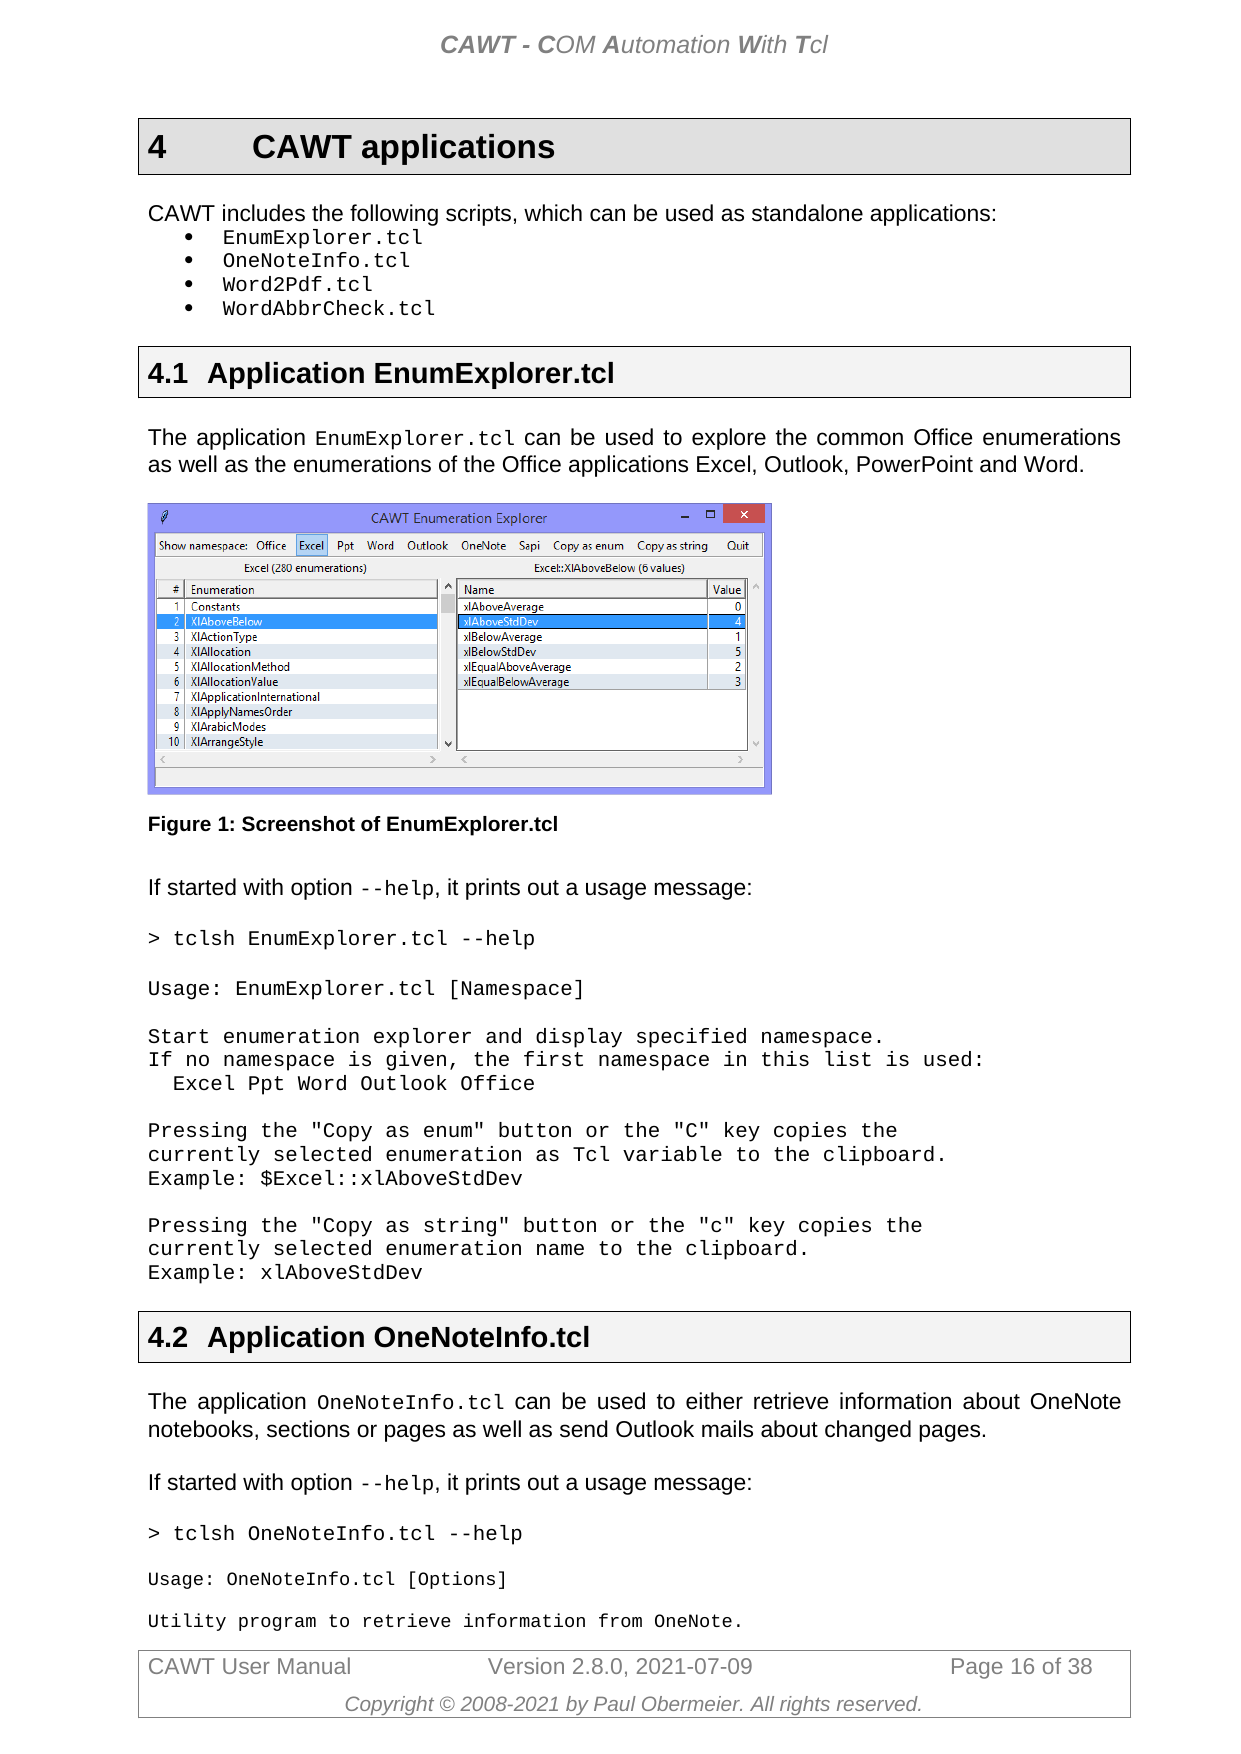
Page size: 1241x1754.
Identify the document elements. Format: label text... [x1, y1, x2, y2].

text The application OneNoteInfo.tcl can be used to either retrieve information about OneNote notebooks, sections or pages as well as send Outlook mails about changed pages. [148, 1388, 1122, 1442]
list EnumExplorer.tcl [185, 227, 1122, 250]
subtitle Application OneNoteInfo.tcl [139, 1312, 1130, 1362]
text Excel Ppt Word Outlook Office [148, 1073, 1122, 1097]
text > tclsh OneNoteInfo.tcl --help [148, 1522, 1122, 1546]
text > tclsh EnumExplorer.tcl --help [148, 928, 1122, 952]
text Usage: OneNoteInfo.tcl [Options] [148, 1570, 1122, 1591]
text currently selected enumeration name to the clipboard. [148, 1238, 1122, 1262]
subtitle Application EnumExplorer.tcl [139, 347, 1130, 397]
text CAWT includes the following scripts, which can be used as standalone applications: [148, 200, 1122, 227]
text The application EnumExplorer.tcl can be used to explore the common Office enumerations as well as the enumerations of the Office applications Excel, Outlook, PowerPoint and Word. [148, 423, 1122, 478]
text Usage: EnumExplorer.tcl [Namespace] [148, 978, 1122, 1002]
text Utility program to retrieve information from OneNote. [148, 1612, 1122, 1633]
text Pressing the "Copy as enum" button or the "C" key copies the [148, 1120, 1122, 1144]
list OneNoteInfo.tcl [185, 250, 1122, 274]
text Pressing the "Copy as string" button or the "c" key copies the [148, 1215, 1122, 1238]
text Figure 10: Screenshot of EnumExplorer.tcl [148, 811, 1122, 835]
text If started with option --help, it prints out a usage message: [148, 1468, 1122, 1496]
text If started with option --help, it prints out a usage message: [148, 874, 1122, 902]
text Example: xlAboveStdDev [148, 1262, 1122, 1286]
text If no namespace is given, the first namespace in this list is used: [148, 1049, 1122, 1073]
picture [147, 503, 1123, 799]
list Word2Pdf.tcl [185, 274, 1122, 298]
text Start enumeration explorer and display specified namespace. [148, 1026, 1122, 1049]
subtitle CAWT applications [139, 119, 1130, 174]
text currently selected enumeration as Tcl variable to the clipboard. [148, 1144, 1122, 1167]
text Example: $Excel::xlAboveStdDev [148, 1167, 1122, 1191]
list WordAbbrCheck.tcl [185, 298, 1122, 321]
